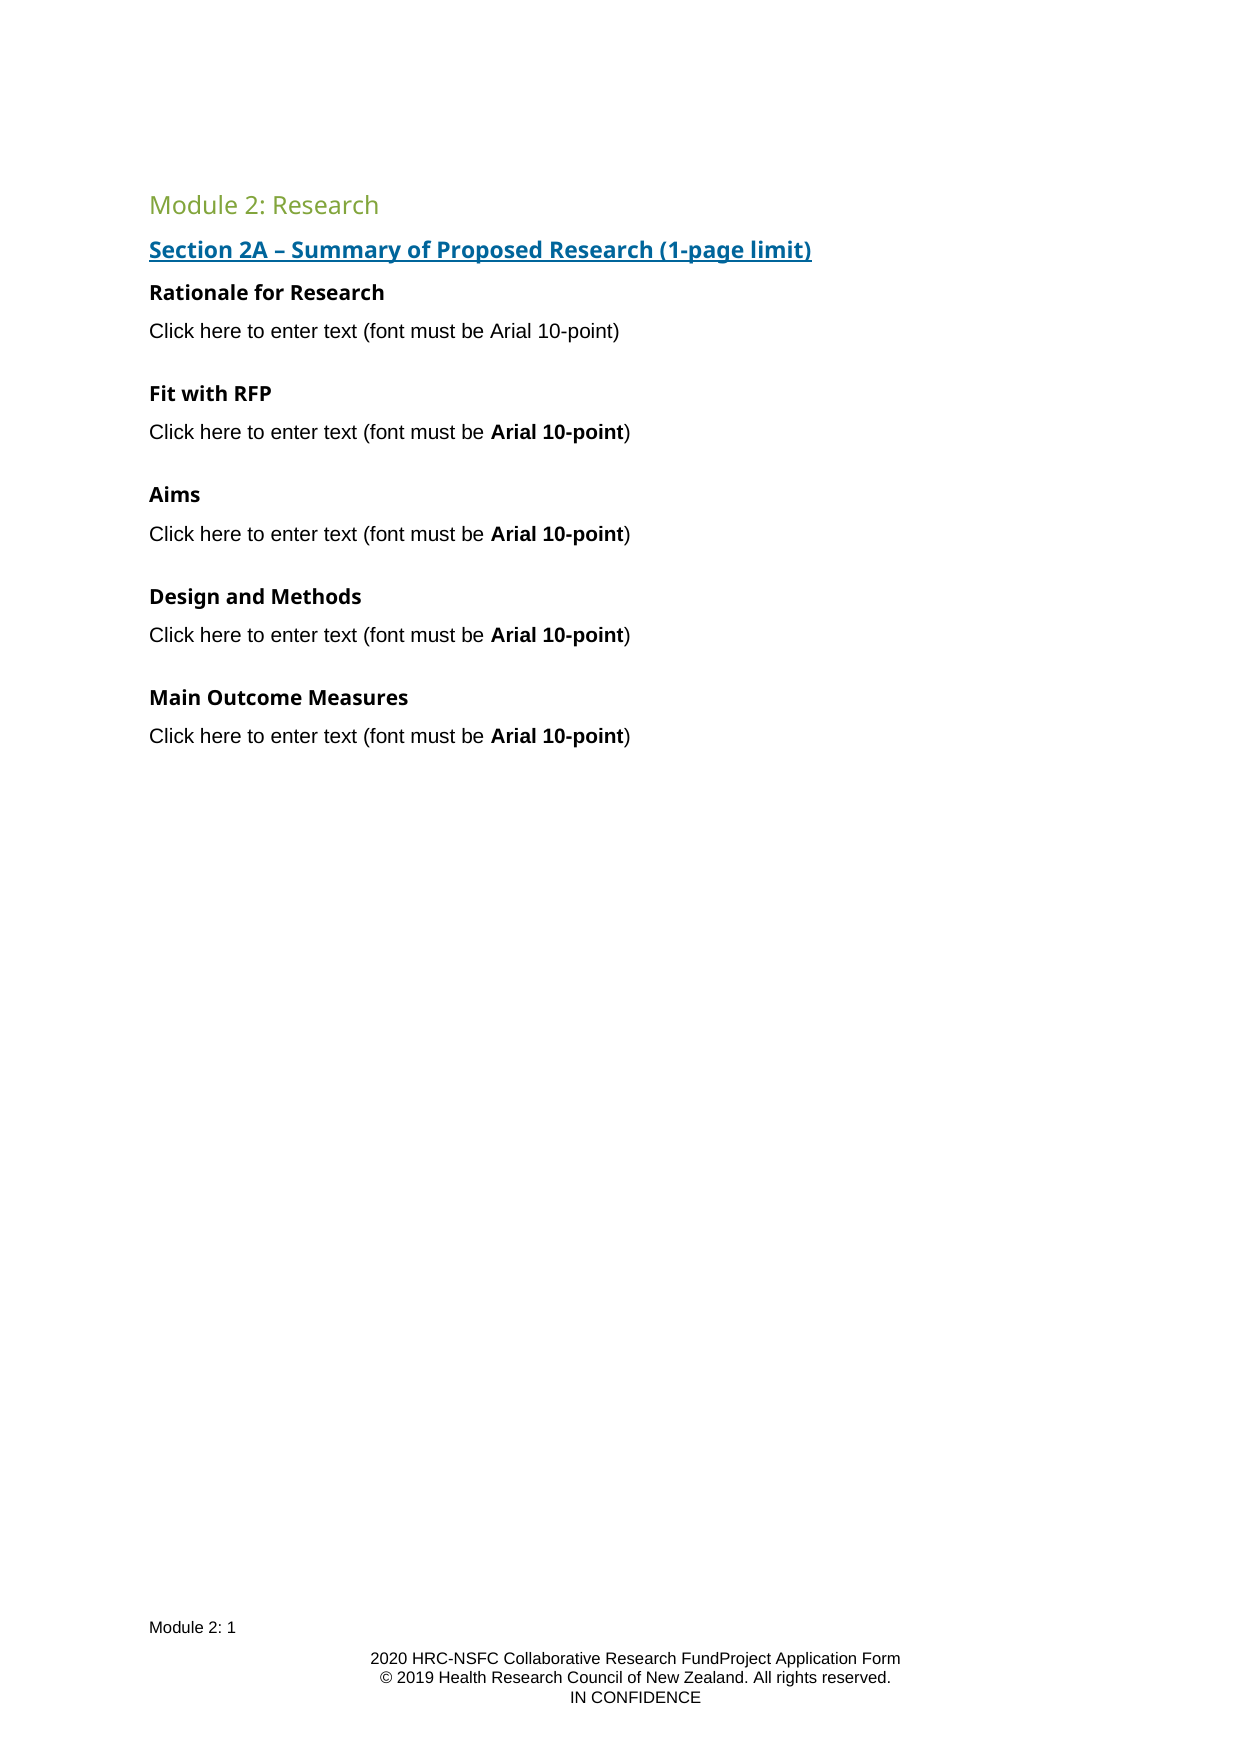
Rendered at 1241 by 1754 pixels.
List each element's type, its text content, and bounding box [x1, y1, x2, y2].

subtitle Rationale for Research [149, 278, 1122, 306]
subtitle Design and Methods [149, 582, 1122, 610]
subtitle Fit with RFP [149, 379, 1122, 407]
subtitle Section 2A – Summary of Proposed Research (1-page limit) [149, 234, 1122, 265]
subtitle Main Outcome Measures [149, 683, 1122, 712]
subtitle Module 2: Research [149, 187, 1122, 221]
subtitle Aims [149, 480, 1122, 509]
